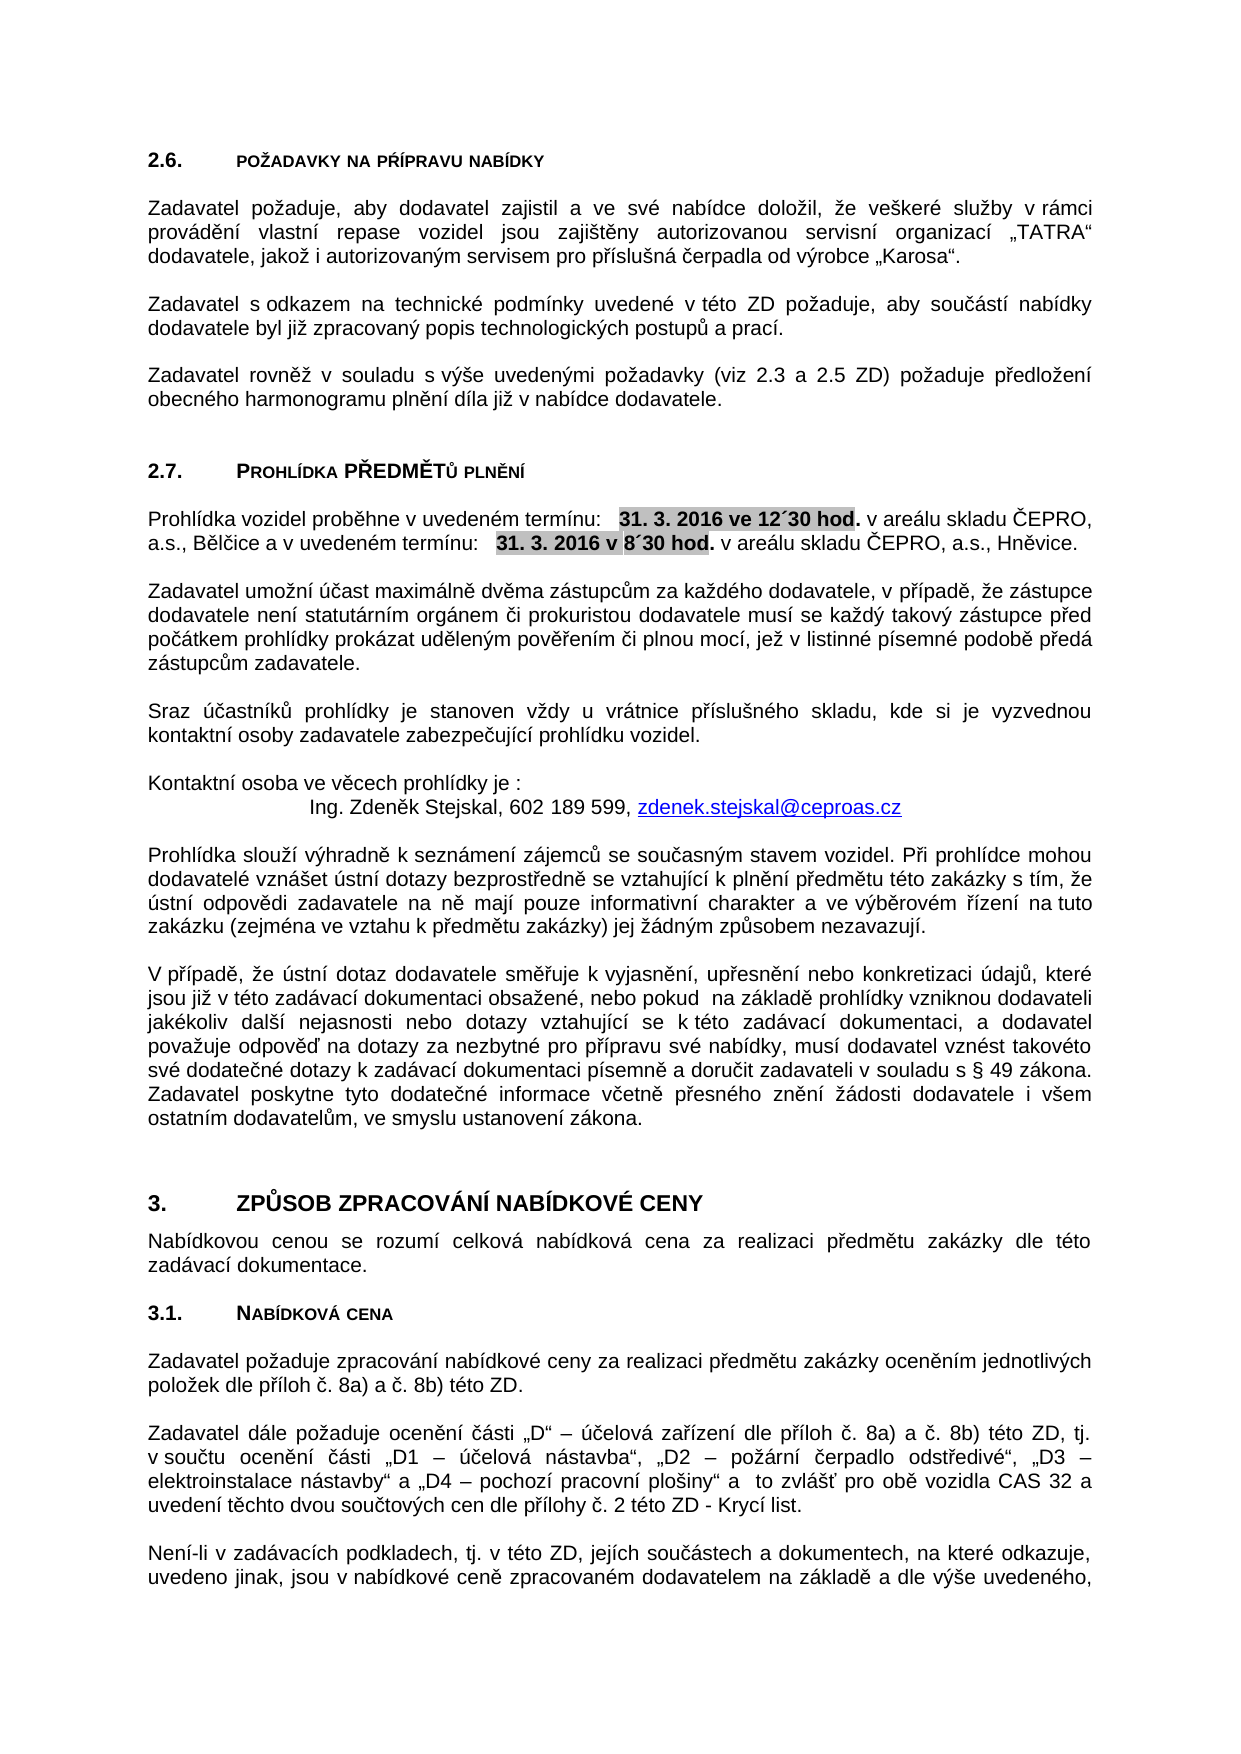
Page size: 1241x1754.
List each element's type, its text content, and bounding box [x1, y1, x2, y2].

subtitle Prohlídka PŘEDMĚTů plnění [148, 459, 1093, 483]
text Zadavatel požaduje zpracování nabídkové ceny za realizaci předmětu zakázky oceněním jednotlivých položek dle příloh č. 8a) a č. 8b) této ZD. [148, 1349, 1093, 1397]
text Ing. Zdeněk Stejskal, 602 189 599, zdenek.stejskal@ceproas.cz [148, 794, 1093, 818]
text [148, 1541, 1093, 1588]
text Zadavatel umožní účast maximálně dvěma zástupcům za každého dodavatele, v případě, že zástupce dodavatele není statutárním orgánem či prokuristou dodavatele musí se každý takový zástupce před počátkem prohlídky prokázat uděleným pověřením či plnou mocí, jež v listinné písemné podobě předá zástupcům zadavatele. [148, 579, 1093, 675]
text Prohlídka vozidel proběhne v uvedeném termínu: 31. 3. 2016 ve 12´30 hod. v areálu skladu ČEPRO, a.s., Bělčice a v uvedeném termínu: 31. 3. 2016 v 8´30 hod. v areálu skladu ČEPRO, a.s., Hněvice. [148, 507, 619, 555]
text Zadavatel dále požaduje ocenění části „D“ – účelová zařízení dle příloh č. 8a) a č. 8b) této ZD, tj. v součtu ocenění části „D1 – účelová nástavba“, „D2 – požární čerpadlo odstředivé“, „D3 – elektroinstalace nástavby“ a „D4 – pochozí pracovní plošiny“ a to zvlášť pro obě vozidla CAS 32 a uvedení těchto dvou součtových cen dle přílohy č. 2 této ZD - Krycí list. [148, 1421, 1093, 1517]
text Zadavatel rovněž v souladu s výše uvedenými požadavky (viz 2.3 a 2.5 ZD) požaduje předložení obecného harmonogramu plnění díla již v nabídce dodavatele. [148, 363, 1093, 411]
text Zadavatel s odkazem na technické podmínky uvedené v této ZD požaduje, aby součástí nabídky dodavatele byl již zpracovaný popis technologických postupů a prací. [148, 291, 1093, 339]
subtitle požadavky na pŕípravu nabídky [148, 148, 1093, 172]
text Nabídkovou cenou se rozumí celková nabídková cena za realizaci předmětu zakázky dle této zadávací dokumentace. [148, 1229, 1093, 1277]
subtitle Nabídková cena [148, 1301, 1093, 1325]
text Prohlídka slouží výhradně k seznámení zájemců se současným stavem vozidel. Při prohlídce mohou dodavatelé vznášet ústní dotazy bezprostředně se vztahující k plnění předmětu této zakázky s tím, že ústní odpovědi zadavatele na ně mají pouze informativní charakter a ve výběrovém řízení na tuto zakázku (zejména ve vztahu k předmětu zakázky) jej žádným způsobem nezavazují. [148, 842, 1093, 938]
text Prohlídka vozidel proběhne v uvedeném termínu: 31. 3. 2016 ve 12´30 hod. v areálu skladu ČEPRO, a.s., Bělčice a v uvedeném termínu: 31. 3. 2016 v 8´30 hod. v areálu skladu ČEPRO, a.s., Hněvice. [709, 507, 1093, 555]
text Kontaktní osoba ve věcech prohlídky je : [148, 771, 1093, 794]
text Zadavatel požaduje, aby dodavatel zajistil a ve své nabídce doložil, že veškeré služby v rámci provádění vlastní repase vozidel jsou zajištěny autorizovanou servisní organizací „TATRA“ dodavatele, jakož i autorizovaným servisem pro příslušná čerpadla od výrobce „Karosa“. [148, 196, 1093, 267]
subtitle způsob zpracování nabídkové ceny [148, 1190, 1093, 1217]
text Sraz účastníků prohlídky je stanoven vždy u vrátnice příslušného skladu, kde si je vyzvednou kontaktní osoby zadavatele zabezpečující prohlídku vozidel. [148, 699, 1093, 747]
text V případě, že ústní dotaz dodavatele směřuje k vyjasnění, upřesnění nebo konkretizaci údajů, které jsou již v této zadávací dokumentaci obsažené, nebo pokud na základě prohlídky vzniknou dodavateli jakékoliv další nejasnosti nebo dotazy vztahující se k této zadávací dokumentaci, a dodavatel považuje odpověď na dotazy za nezbytné pro přípravu své nabídky, musí dodavatel vznést takovéto své dodatečné dotazy k zadávací dokumentaci písemně a doručit zadavateli v souladu s § 49 zákona. Zadavatel poskytne tyto dodatečné informace včetně přesného znění žádosti dodavatele i všem ostatním dodavatelům, ve smyslu ustanovení zákona. [148, 962, 1093, 1130]
